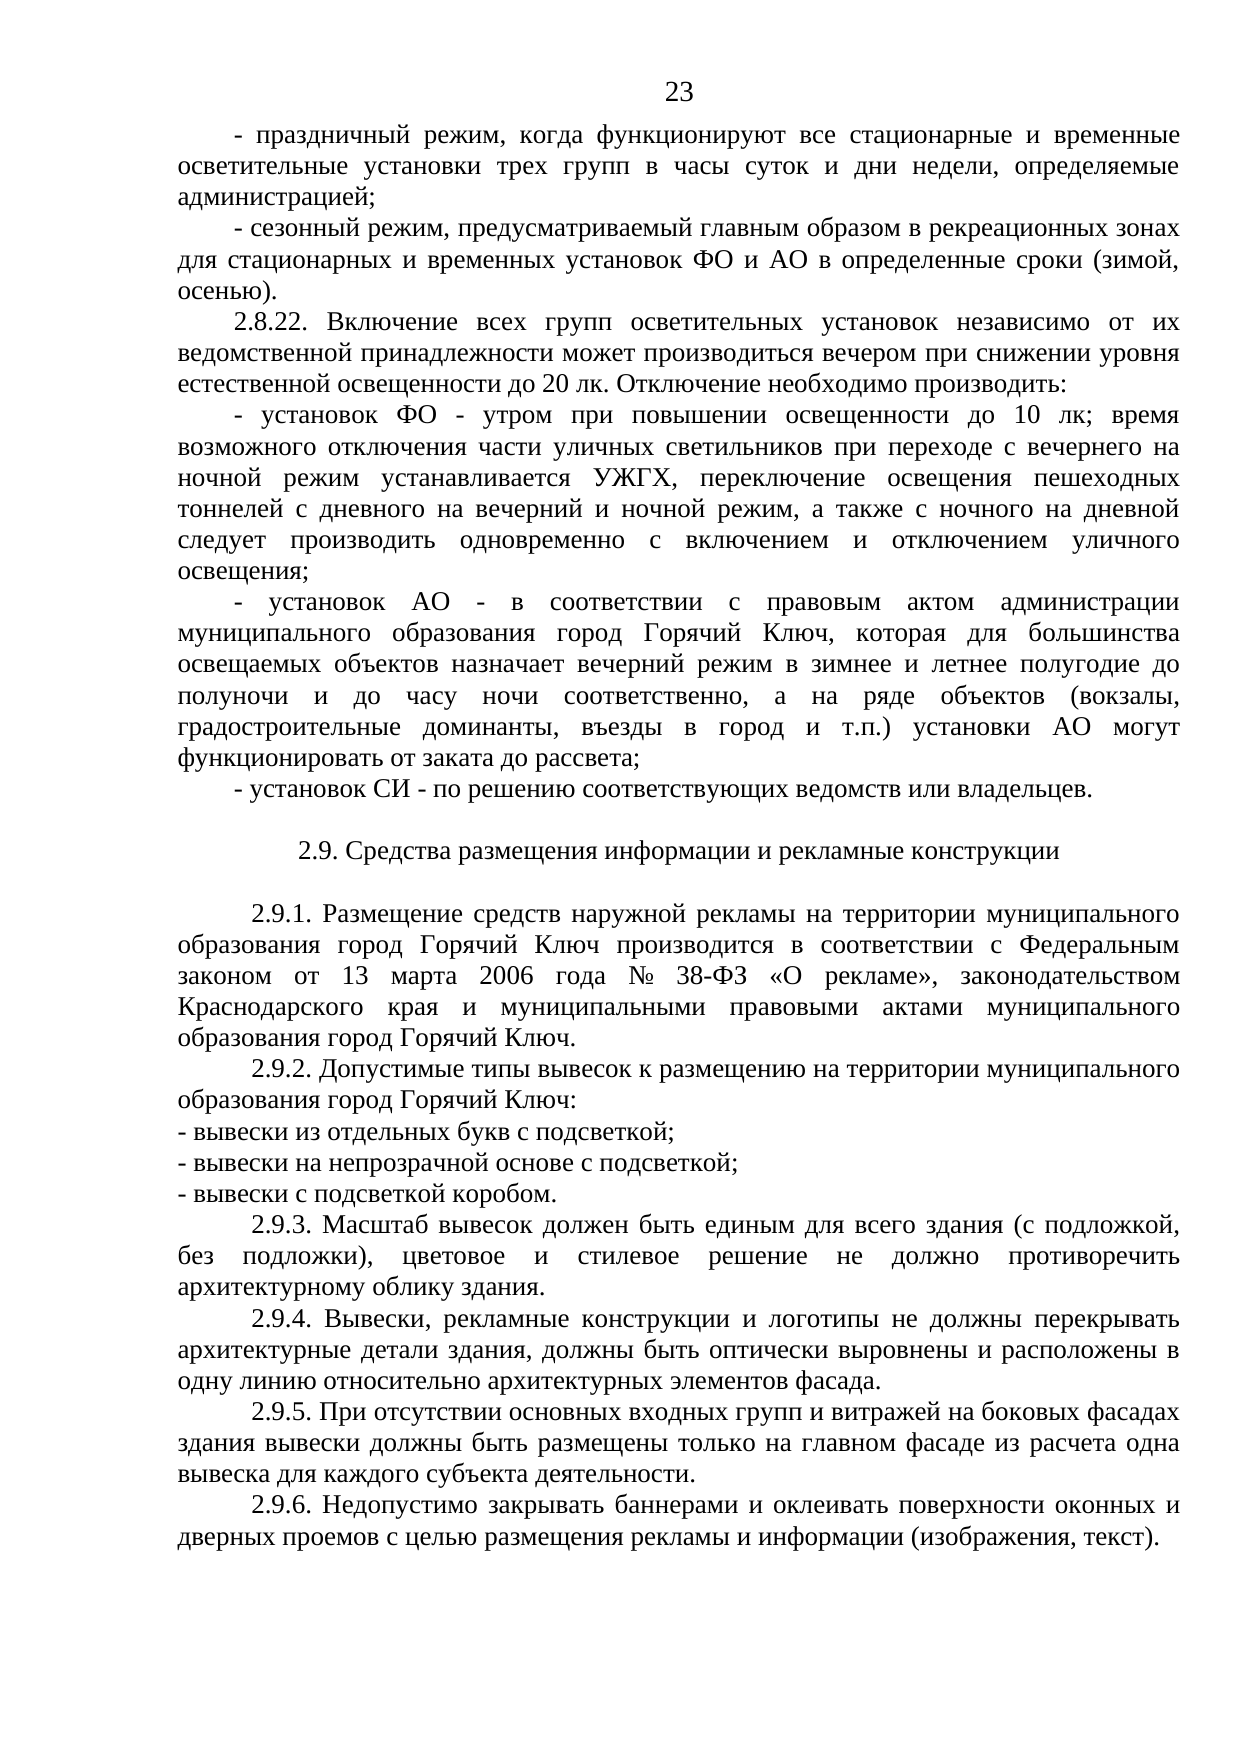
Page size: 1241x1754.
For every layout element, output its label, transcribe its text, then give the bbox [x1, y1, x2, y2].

text - сезонный режим, предусматриваемый главным образом в рекреационных зонах для стационарных и временных установок ФО и АО в определенные сроки (зимой, осенью). [177, 212, 1181, 305]
text 2.9.4. Вывески, рекламные конструкции и логотипы не должны перекрывать архитектурные детали здания, должны быть оптически выровнены и расположены в одну линию относительно архитектурных элементов фасада. [177, 1302, 1181, 1395]
text 2.8.22. Включение всех групп осветительных установок независимо от их ведомственной принадлежности может производиться вечером при снижении уровня естественной освещенности до 20 лк. Отключение необходимо производить: [177, 305, 1181, 398]
text 2.9. Средства размещения информации и рекламные конструкции [177, 834, 1181, 866]
text 2.9.3. Масштаб вывесок должен быть единым для всего здания (с подложкой, без подложки), цветовое и стилевое решение не должно противоречить архитектурному облику здания. [177, 1208, 1181, 1302]
text - вывески на непрозрачной основе с подсветкой; [177, 1146, 1181, 1177]
text - установок ФО - утром при повышении освещенности до 10 лк; время возможного отключения части уличных светильников при переходе с вечернего на ночной режим устанавливается УЖГХ, переключение освещения пешеходных тоннелей с дневного на вечерний и ночной режим, а также с ночного на дневной следует производить одновременно с включением и отключением уличного освещения; [177, 398, 1181, 585]
text - вывески с подсветкой коробом. [177, 1177, 1181, 1208]
text - установок СИ - по решению соответствующих ведомств или владельцев. [177, 772, 1181, 803]
text 2.9.5. При отсутствии основных входных групп и витражей на боковых фасадах здания вывески должны быть размещены только на главном фасаде из расчета одна вывеска для каждого субъекта деятельности. [177, 1395, 1181, 1488]
text - вывески из отдельных букв с подсветкой; [177, 1115, 1181, 1146]
text 2.9.6. Недопустимо закрывать баннерами и оклеивать поверхности оконных и дверных проемов с целью размещения рекламы и информации (изображения, текст). [177, 1488, 1181, 1551]
text - праздничный режим, когда функционируют все стационарные и временные осветительные установки трех групп в часы суток и дни недели, определяемые администрацией; [177, 118, 1181, 212]
text 2.9.2. Допустимые типы вывесок к размещению на территории муниципального образования город Горячий Ключ: [177, 1052, 1181, 1115]
text 2.9.1. Размещение средств наружной рекламы на территории муниципального образования город Горячий Ключ производится в соответствии с Федеральным законом от 13 марта 2006 года № 38-ФЗ «О рекламе», законодательством Краснодарского края и муниципальными правовыми актами муниципального образования город Горячий Ключ. [177, 897, 1181, 1052]
text - установок АО - в соответствии с правовым актом администрации муниципального образования город Горячий Ключ, которая для большинства освещаемых объектов назначает вечерний режим в зимнее и летнее полугодие до полуночи и до часу ночи соответственно, а на ряде объектов (вокзалы, градостроительные доминанты, въезды в город и т.п.) установки АО могут функционировать от заката до рассвета; [177, 585, 1181, 772]
